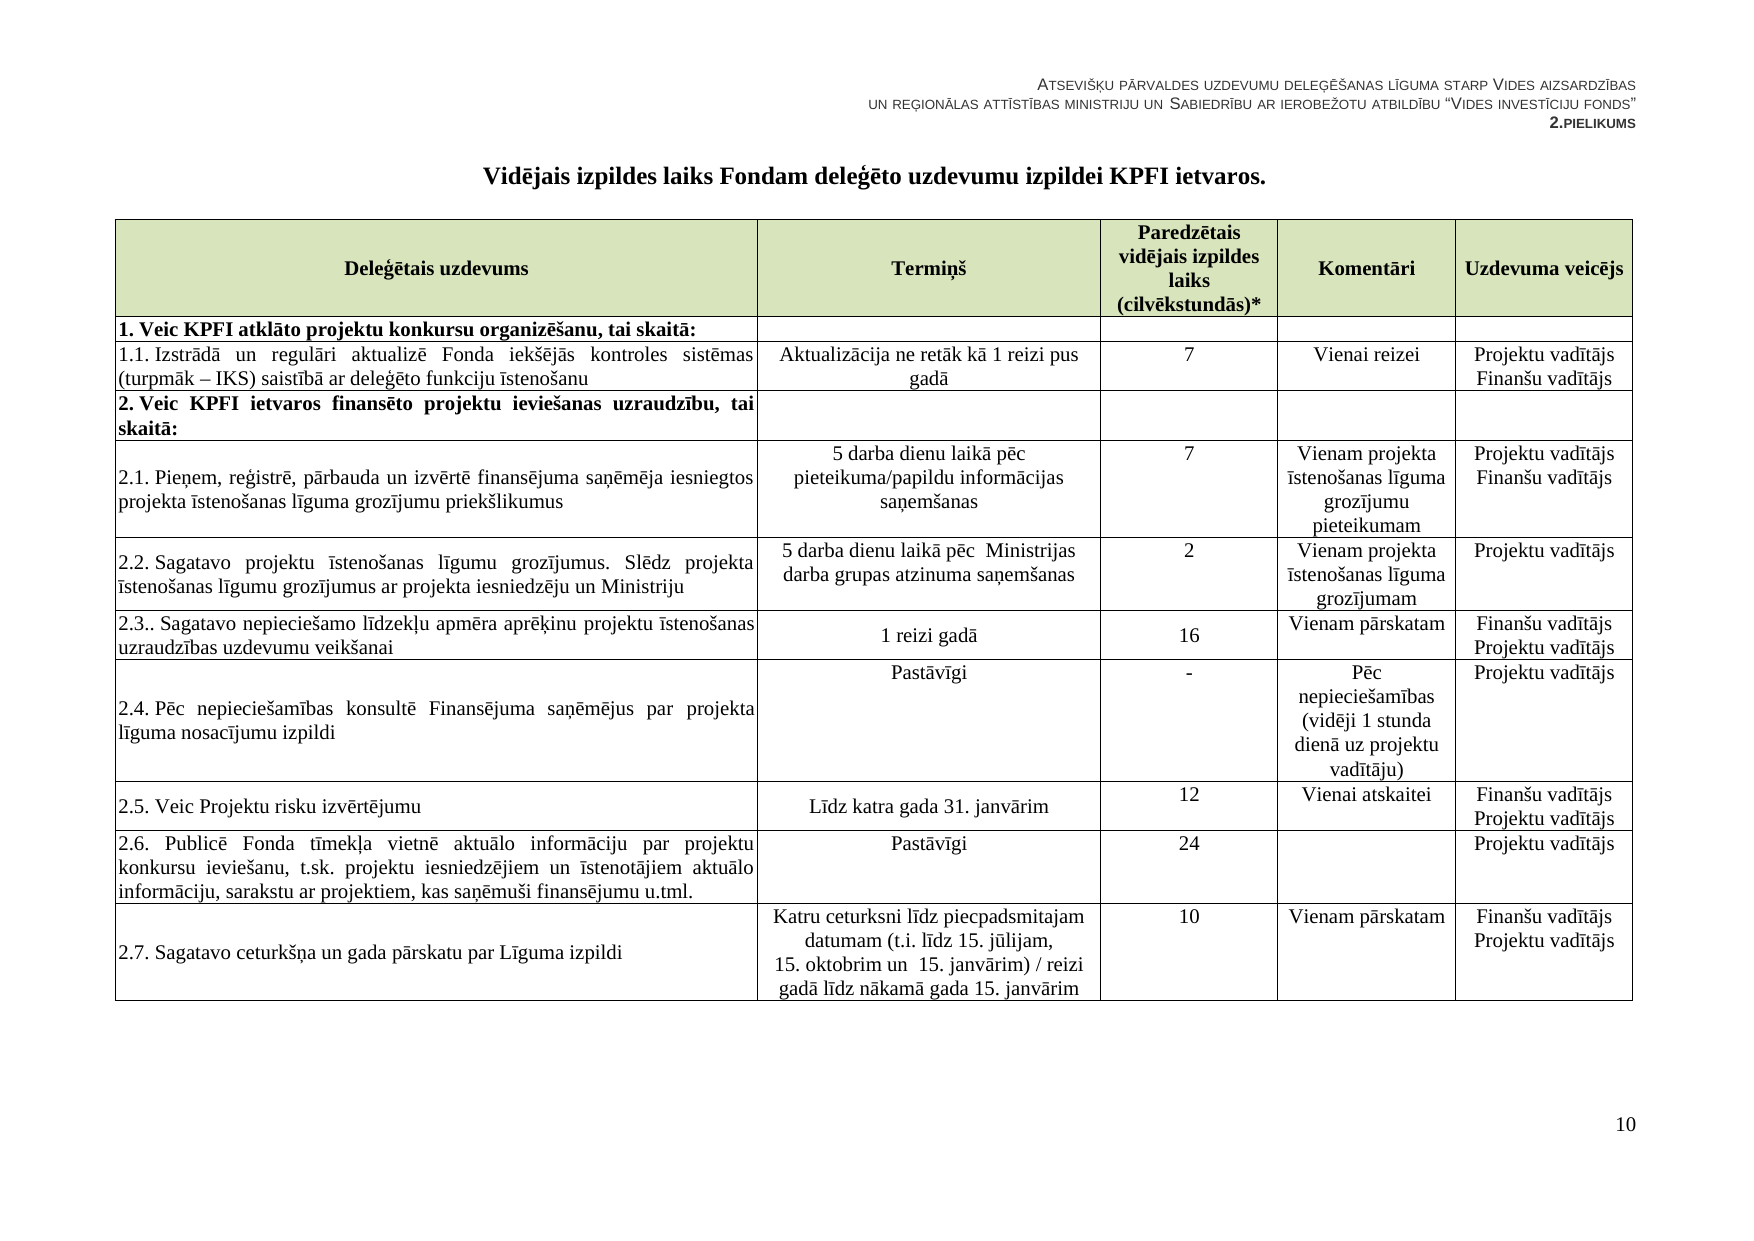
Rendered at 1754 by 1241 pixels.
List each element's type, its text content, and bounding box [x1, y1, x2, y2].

table_header Komentāri [1278, 220, 1455, 316]
table_cell 10 [1101, 904, 1277, 1000]
table_cell 24 [1101, 831, 1277, 903]
table_cell Vienam projekta īstenošanas līguma grozījumu pieteikumam [1278, 441, 1455, 537]
table_cell 2 [1101, 538, 1277, 610]
table_header Paredzētais vidējais izpildes laiks (cilvēkstundās)* [1101, 220, 1277, 316]
table_cell 2.5. Veic Projektu risku izvērtējumu [116, 782, 757, 830]
table_cell [758, 391, 1100, 439]
table_cell Projektu vadītājs Finanšu vadītājs [1456, 342, 1632, 390]
table_header Termiņš [758, 220, 1100, 316]
table_cell [1101, 391, 1277, 439]
table_cell 16 [1101, 611, 1277, 659]
table_cell [1278, 391, 1455, 439]
table_cell [1101, 317, 1277, 341]
table_cell Finanšu vadītājs Projektu vadītājs [1456, 904, 1632, 1000]
table_cell Pastāvīgi [758, 660, 1100, 781]
table_cell 2.6. Publicē Fonda tīmekļa vietnē aktuālo informāciju par projektu konkursu ieviešanu, t.sk. projektu iesniedzējiem un īstenotājiem aktuālo informāciju, sarakstu ar projektiem, kas saņēmuši finansējumu u.tml. [116, 831, 757, 903]
text Vidējais izpildes laiks Fondam deleģēto uzdevumu izpildei KPFI ietvaros. [118, 161, 1631, 190]
table_cell Projektu vadītājs [1456, 831, 1632, 903]
table_cell 2.1. Pieņem, reģistrē, pārbauda un izvērtē finansējuma saņēmēja iesniegtos projekta īstenošanas līguma grozījumu priekšlikumus [116, 441, 757, 537]
table_header Deleģētais uzdevums [116, 220, 757, 316]
table_cell 1 reizi gadā [758, 611, 1100, 659]
table_cell Vienam pārskatam [1278, 611, 1455, 659]
table_cell Vienai reizei [1278, 342, 1455, 390]
table_cell 2.4. Pēc nepieciešamības konsultē Finansējuma saņēmējus par projekta līguma nosacījumu izpildi [116, 660, 757, 781]
table_cell Pastāvīgi [758, 831, 1100, 903]
table_cell Finanšu vadītājs Projektu vadītājs [1456, 782, 1632, 830]
table_cell Pēc nepieciešamības (vidēji 1 stunda dienā uz projektu vadītāju) [1278, 660, 1455, 781]
table_cell 2.3.. Sagatavo nepieciešamo līdzekļu apmēra aprēķinu projektu īstenošanas uzraudzības uzdevumu veikšanai [116, 611, 757, 659]
table_cell [1278, 317, 1455, 341]
table_cell [1278, 831, 1455, 903]
table_cell Katru ceturksni līdz piecpadsmitajam datumam (t.i. līdz 15. jūlijam, 15. oktobrim un 15. janvārim) / reizi gadā līdz nākamā gada 15. janvārim [758, 904, 1100, 1000]
table_cell Projektu vadītājs [1456, 538, 1632, 610]
table_cell Projektu vadītājs [1456, 660, 1632, 781]
table_cell Līdz katra gada 31. janvārim [758, 782, 1100, 830]
table_cell 2. Veic KPFI ietvaros finansēto projektu ieviešanas uzraudzību, tai skaitā: [116, 391, 757, 439]
table_cell Projektu vadītājs Finanšu vadītājs [1456, 441, 1632, 537]
table_cell [1456, 317, 1632, 341]
table_cell 2.2. Sagatavo projektu īstenošanas līgumu grozījumus. Slēdz projekta īstenošanas līgumu grozījumus ar projekta iesniedzēju un Ministriju [116, 538, 757, 610]
table_cell Vienai atskaitei [1278, 782, 1455, 830]
table_cell - [1101, 660, 1277, 781]
table_cell [1456, 391, 1632, 439]
table_cell 2.7. Sagatavo ceturkšņa un gada pārskatu par Līguma izpildi [116, 904, 757, 1000]
table_cell Aktualizācija ne retāk kā 1 reizi pus gadā [758, 342, 1100, 390]
table_header Uzdevuma veicējs [1456, 220, 1632, 316]
table_cell 5 darba dienu laikā pēc Ministrijas darba grupas atzinuma saņemšanas [758, 538, 1100, 610]
table_cell 7 [1101, 441, 1277, 537]
table_cell 1. Veic KPFI atklāto projektu konkursu organizēšanu, tai skaitā: [116, 317, 757, 341]
table_cell 7 [1101, 342, 1277, 390]
table_cell Vienam projekta īstenošanas līguma grozījumam [1278, 538, 1455, 610]
table_cell [758, 317, 1100, 341]
table_cell Finanšu vadītājs Projektu vadītājs [1456, 611, 1632, 659]
table_cell 12 [1101, 782, 1277, 830]
table_cell Vienam pārskatam [1278, 904, 1455, 1000]
table_cell 5 darba dienu laikā pēc pieteikuma/papildu informācijas saņemšanas [758, 441, 1100, 537]
table_cell 1.1. Izstrādā un regulāri aktualizē Fonda iekšējās kontroles sistēmas (turpmāk – IKS) saistībā ar deleģēto funkciju īstenošanu [116, 342, 757, 390]
